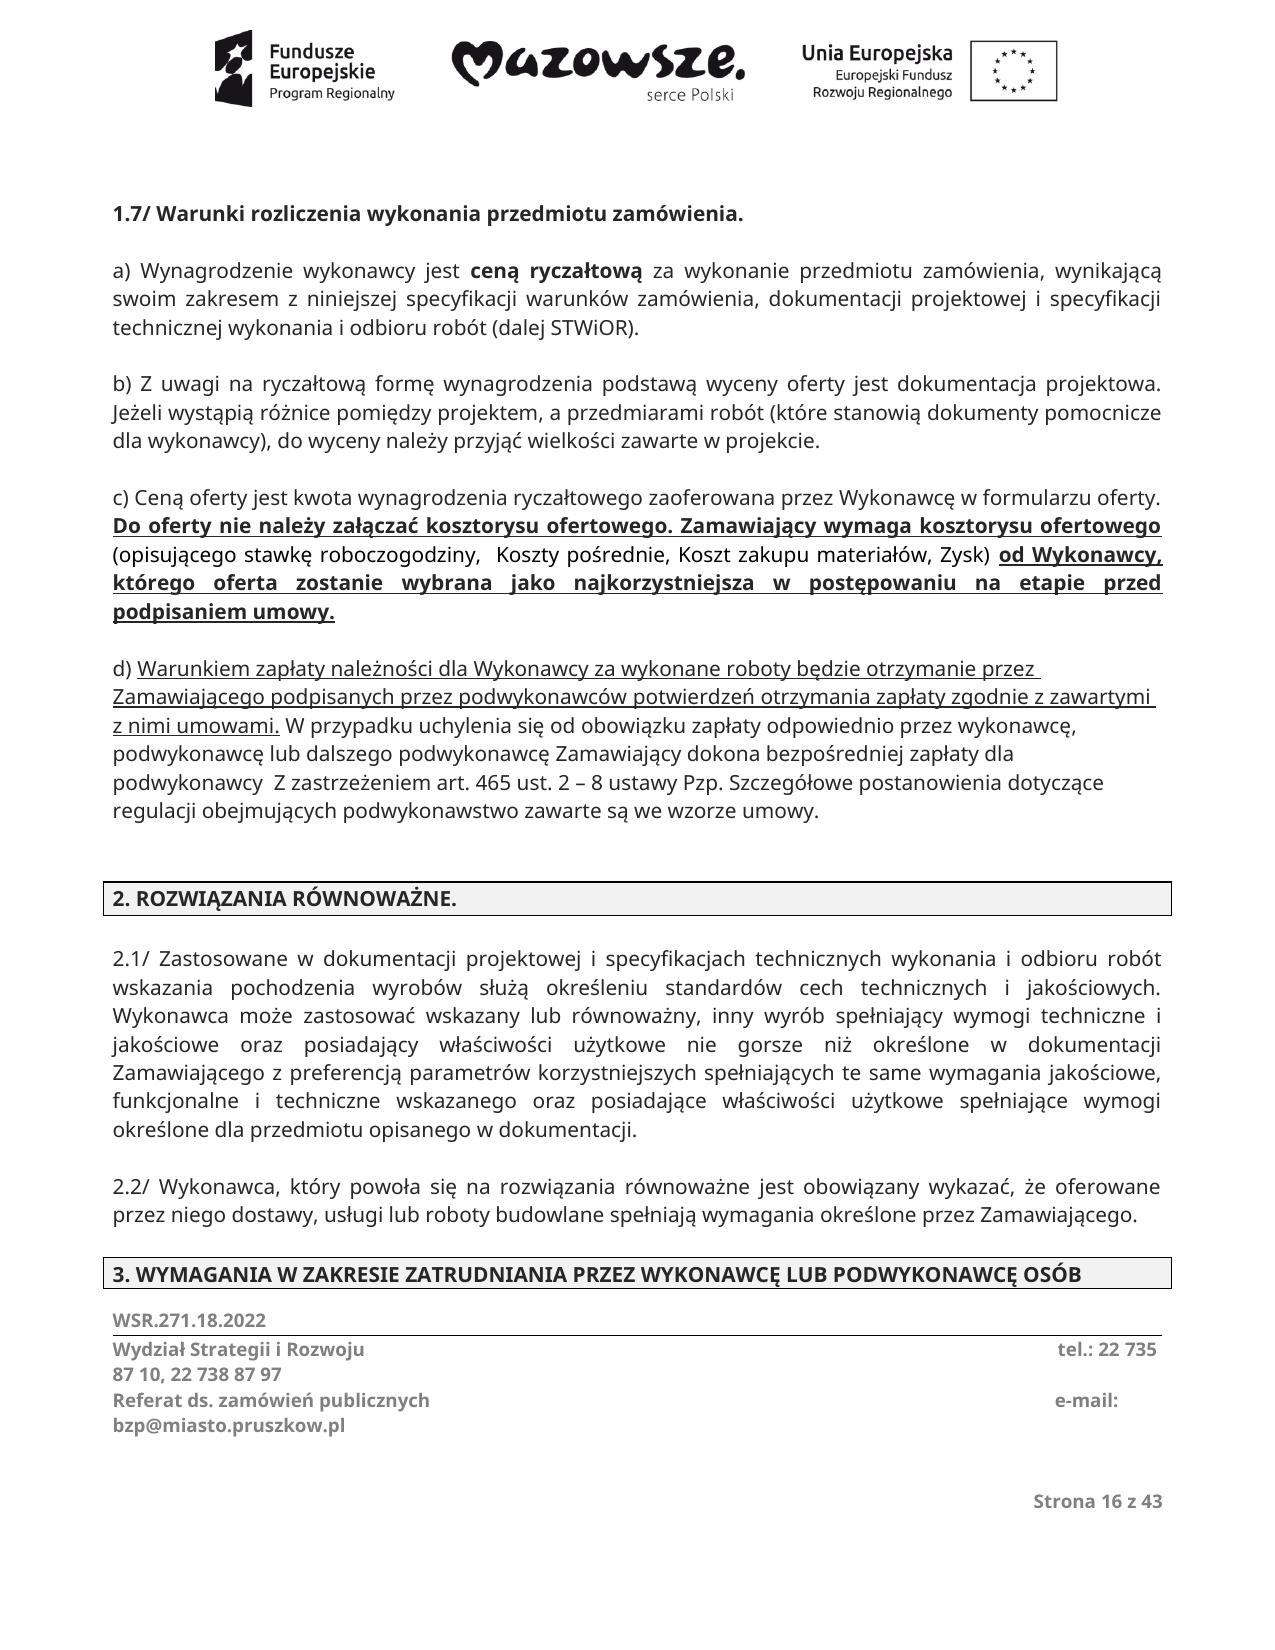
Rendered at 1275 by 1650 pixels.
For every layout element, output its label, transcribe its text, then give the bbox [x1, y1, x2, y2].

text c) Ceną oferty jest kwota wynagrodzenia ryczałtowego zaoferowana przez Wykonawcę w formularzu oferty. Do oferty nie należy załączać kosztorysu ofertowego. Zamawiający wymaga kosztorysu ofertowego (opisującego stawkę roboczogodziny, Koszty pośrednie, Koszt zakupu materiałów, Zysk) od Wykonawcy, którego oferta zostanie wybrana jako najkorzystniejsza w postępowaniu na etapie przed podpisaniem umowy. [112, 483, 1162, 536]
text 1.7/ Warunki rozliczenia wykonania przedmiotu zamówienia. [112, 199, 1162, 227]
text d) Warunkiem zapłaty należności dla Wykonawcy za wykonane roboty będzie otrzymanie przez Zamawiającego podpisanych przez podwykonawców potwierdzeń otrzymania zapłaty zgodnie z zawartymi z nimi umowami. W przypadku uchylenia się od obowiązku zapłaty odpowiednio przez wykonawcę, podwykonawcę lub dalszego podwykonawcę Zamawiający dokona bezpośredniej zapłaty dla podwykonawcy Z zastrzeżeniem art. 465 ust. 2 – 8 ustawy Pzp. Szczegółowe postanowienia dotyczące regulacji obejmujących podwykonawstwo zawarte są we wzorze umowy. [112, 654, 1162, 824]
text 2. ROZWIĄZANIA RÓWNOWAŻNE. [104, 883, 1171, 915]
text a) Wynagrodzenie wykonawcy jest ceną ryczałtową za wykonanie przedmiotu zamówienia, wynikającą swoim zakresem z niniejszej specyfikacji warunków zamówienia, dokumentacji projektowej i specyfikacji technicznej wykonania i odbioru robót (dalej STWiOR). [112, 256, 1162, 341]
text 2.1/ Zastosowane w dokumentacji projektowej i specyfikacjach technicznych wykonania i odbioru robót wskazania pochodzenia wyrobów służą określeniu standardów cech technicznych i jakościowych. Wykonawca może zastosować wskazany lub równoważny, inny wyrób spełniający wymogi techniczne i jakościowe oraz posiadający właściwości użytkowe nie gorsze niż określone w dokumentacji Zamawiającego z preferencją parametrów korzystniejszych spełniających te same wymagania jakościowe, funkcjonalne i techniczne wskazanego oraz posiadające właściwości użytkowe spełniające wymogi określone dla przedmiotu opisanego w dokumentacji. [112, 944, 1162, 1143]
text c) Ceną oferty jest kwota wynagrodzenia ryczałtowego zaoferowana przez Wykonawcę w formularzu oferty. Do oferty nie należy załączać kosztorysu ofertowego. Zamawiający wymaga kosztorysu ofertowego (opisującego stawkę roboczogodziny, Koszty pośrednie, Koszt zakupu materiałów, Zysk) od Wykonawcy, którego oferta zostanie wybrana jako najkorzystniejsza w postępowaniu na etapie przed podpisaniem umowy. [112, 537, 1162, 593]
text 2.2/ Wykonawca, który powoła się na rozwiązania równoważne jest obowiązany wykazać, że oferowane przez niego dostawy, usługi lub roboty budowlane spełniają wymagania określone przez Zamawiającego. [112, 1172, 1162, 1229]
text 3. WYMAGANIA W ZAKRESIE ZATRUDNIANIA PRZEZ WYKONAWCĘ LUB PODWYKONAWCĘ OSÓB [104, 1258, 1171, 1288]
text c) Ceną oferty jest kwota wynagrodzenia ryczałtowego zaoferowana przez Wykonawcę w formularzu oferty. Do oferty nie należy załączać kosztorysu ofertowego. Zamawiający wymaga kosztorysu ofertowego (opisującego stawkę roboczogodziny, Koszty pośrednie, Koszt zakupu materiałów, Zysk) od Wykonawcy, którego oferta zostanie wybrana jako najkorzystniejsza w postępowaniu na etapie przed podpisaniem umowy. [112, 594, 1162, 625]
text b) Z uwagi na ryczałtową formę wynagrodzenia podstawą wyceny oferty jest dokumentacja projektowa. Jeżeli wystąpią różnice pomiędzy projektem, a przedmiarami robót (które stanowią dokumenty pomocnicze dla wykonawcy), do wyceny należy przyjąć wielkości zawarte w projekcie. [112, 369, 1162, 455]
picture [215, 30, 1060, 107]
